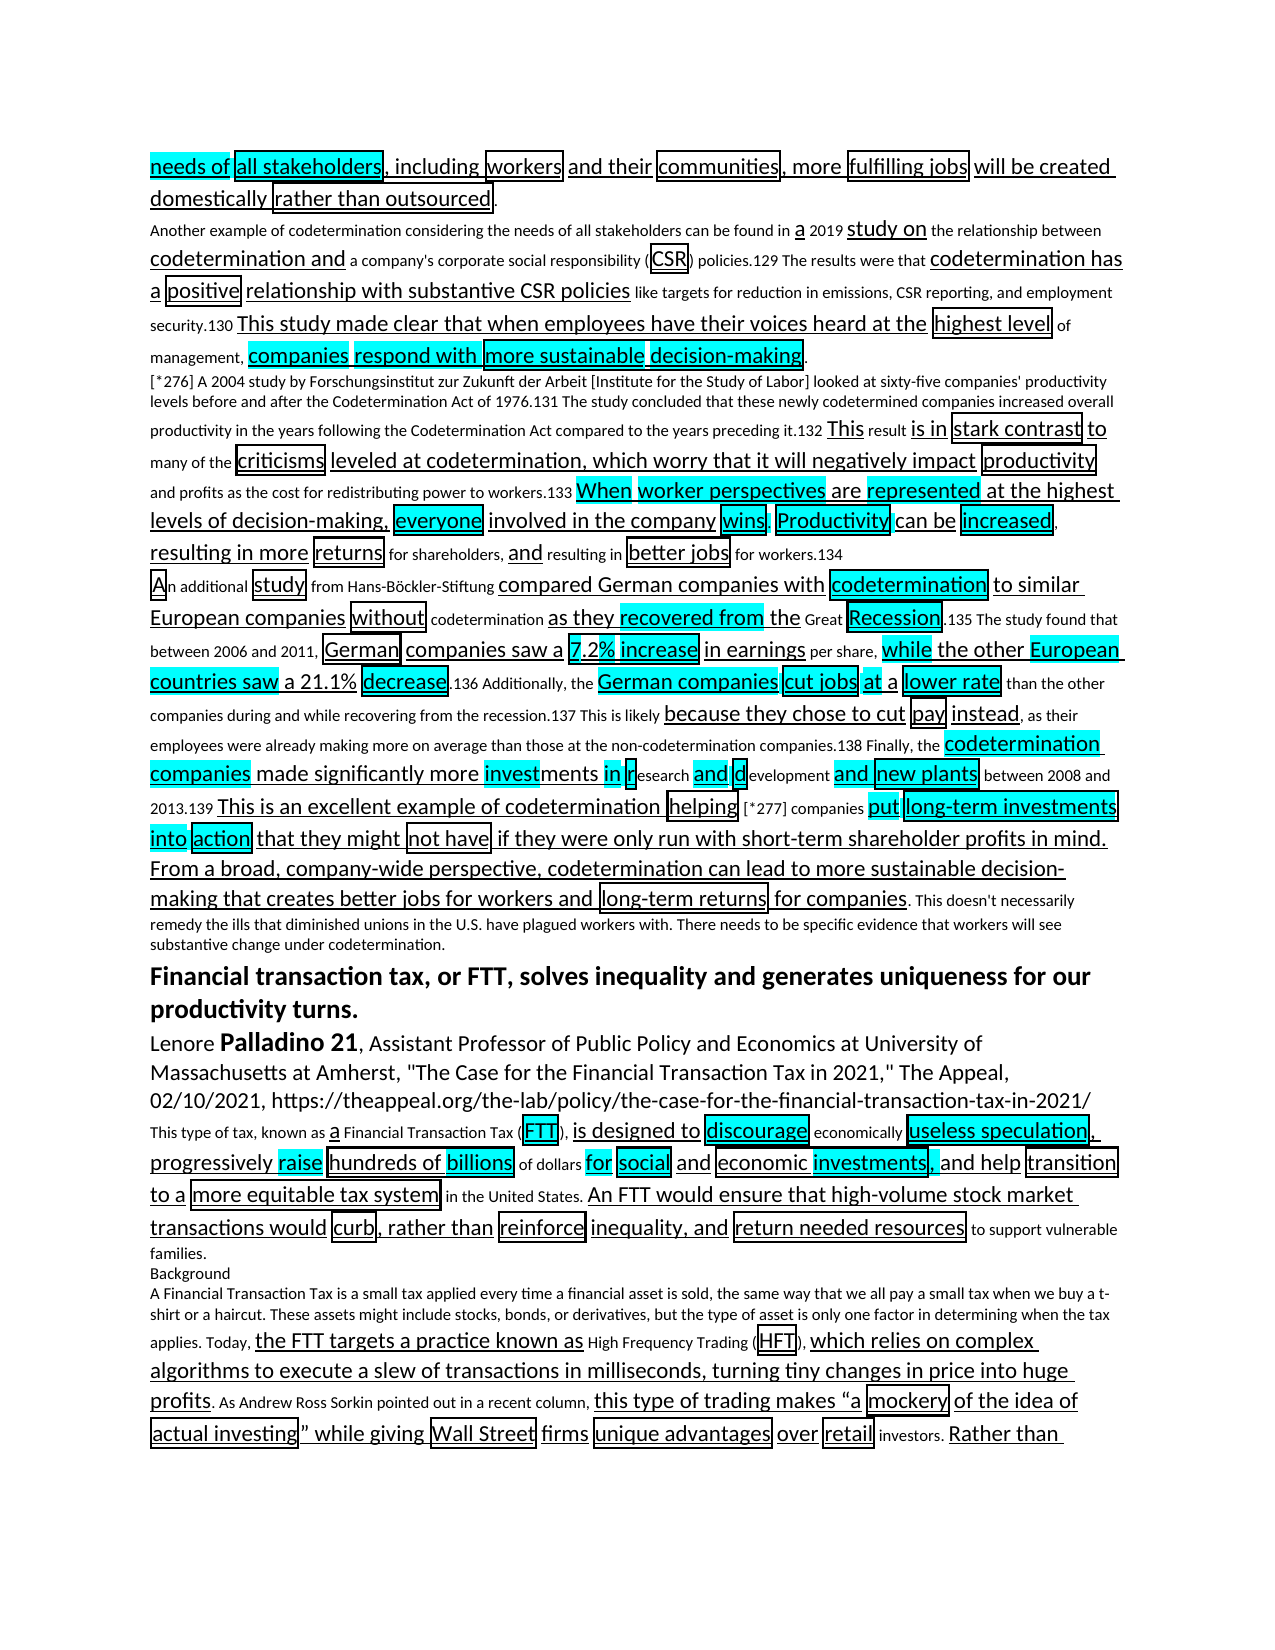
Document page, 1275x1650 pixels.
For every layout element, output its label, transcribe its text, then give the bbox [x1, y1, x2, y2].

text Background [150, 1263, 1125, 1283]
text [*276] A 2004 study by Forschungsinstitut zur Zukunft der Arbeit [Institute for the Study of Labor] looked at sixty-five companies' productivity levels before and after the Codetermination Act of 1976.131 The study concluded that these newly codetermined companies increased overall productivity in the years following the Codetermination Act compared to the years preceding it.132 This result is in stark contrast to many of the criticisms leveled at codetermination, which worry that it will negatively impact productivity and profits as the cost for redistributing power to workers.133 When worker perspectives are represented at the highest levels of decision-making, everyone involved in the company wins. Productivity can be increased, resulting in more returns for shareholders, and resulting in better jobs for workers.134 [150, 371, 1125, 568]
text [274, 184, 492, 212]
text Lenore Palladino 21, Assistant Professor of Public Policy and Economics at University of Massachusetts at Amherst, "The Case for the Financial Transaction Tax in 2021," The Appeal, 02/10/2021, https://theappeal.org/the-lab/policy/the-case-for-the-financial-transaction-tax-in-2021/ [150, 1025, 1125, 1114]
text From a broad, company-wide perspective, codetermination can lead to more sustainable decision-making that creates better jobs for workers and long-term returns for companies. This doesn't necessarily remedy the ills that diminished unions in the U.S. have plagued workers with. There needs to be specific evidence that workers will see substantive change under codetermination. [150, 854, 1125, 955]
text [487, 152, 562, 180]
text Another example of codetermination considering the needs of all stakeholders can be found in a 2019 study on the relationship between codetermination and a company's corporate social responsibility (CSR) policies.129 The results were that codetermination has a positive relationship with substantive CSR policies like targets for reduction in emissions, CSR reporting, and employment security.130 This study made clear that when employees have their voices heard at the highest level of management, companies respond with more sustainable decision-making. [150, 214, 1125, 371]
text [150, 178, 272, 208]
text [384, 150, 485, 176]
text This type of tax, known as a Financial Transaction Tax (FTT), is designed to discourage economically useless speculation, progressively raise hundreds of billions of dollars for social and economic investments, and help transition to a more equitable tax system in the United States. An FTT would ensure that high-volume stock market transactions would curb, rather than reinforce inequality, and return needed resources to support vulnerable families. [150, 1114, 1125, 1263]
text Financial transaction tax, or FTT, solves inequality and generates uniqueness for our productivity turns. [150, 959, 1125, 1025]
text An additional study from Hans-Böckler-Stiftung compared German companies with codetermination to similar European companies without codetermination as they recovered from the Great Recession.135 The study found that between 2006 and 2011, German companies saw a 7.2% increase in earnings per share, while the other European countries saw a 21.1% decrease.136 Additionally, the German companies cut jobs at a lower rate than the other companies during and while recovering from the recession.137 This is likely because they chose to cut pay instead, as their employees were already making more on average than those at the non-codetermination companies.138 Finally, the codetermination companies made significantly more investments in research and development and new plants between 2008 and 2013.139 This is an excellent example of codetermination helping [*277] companies put long-term investments into action that they might not have if they were only run with short-term shareholder profits in mind. [150, 568, 1125, 854]
